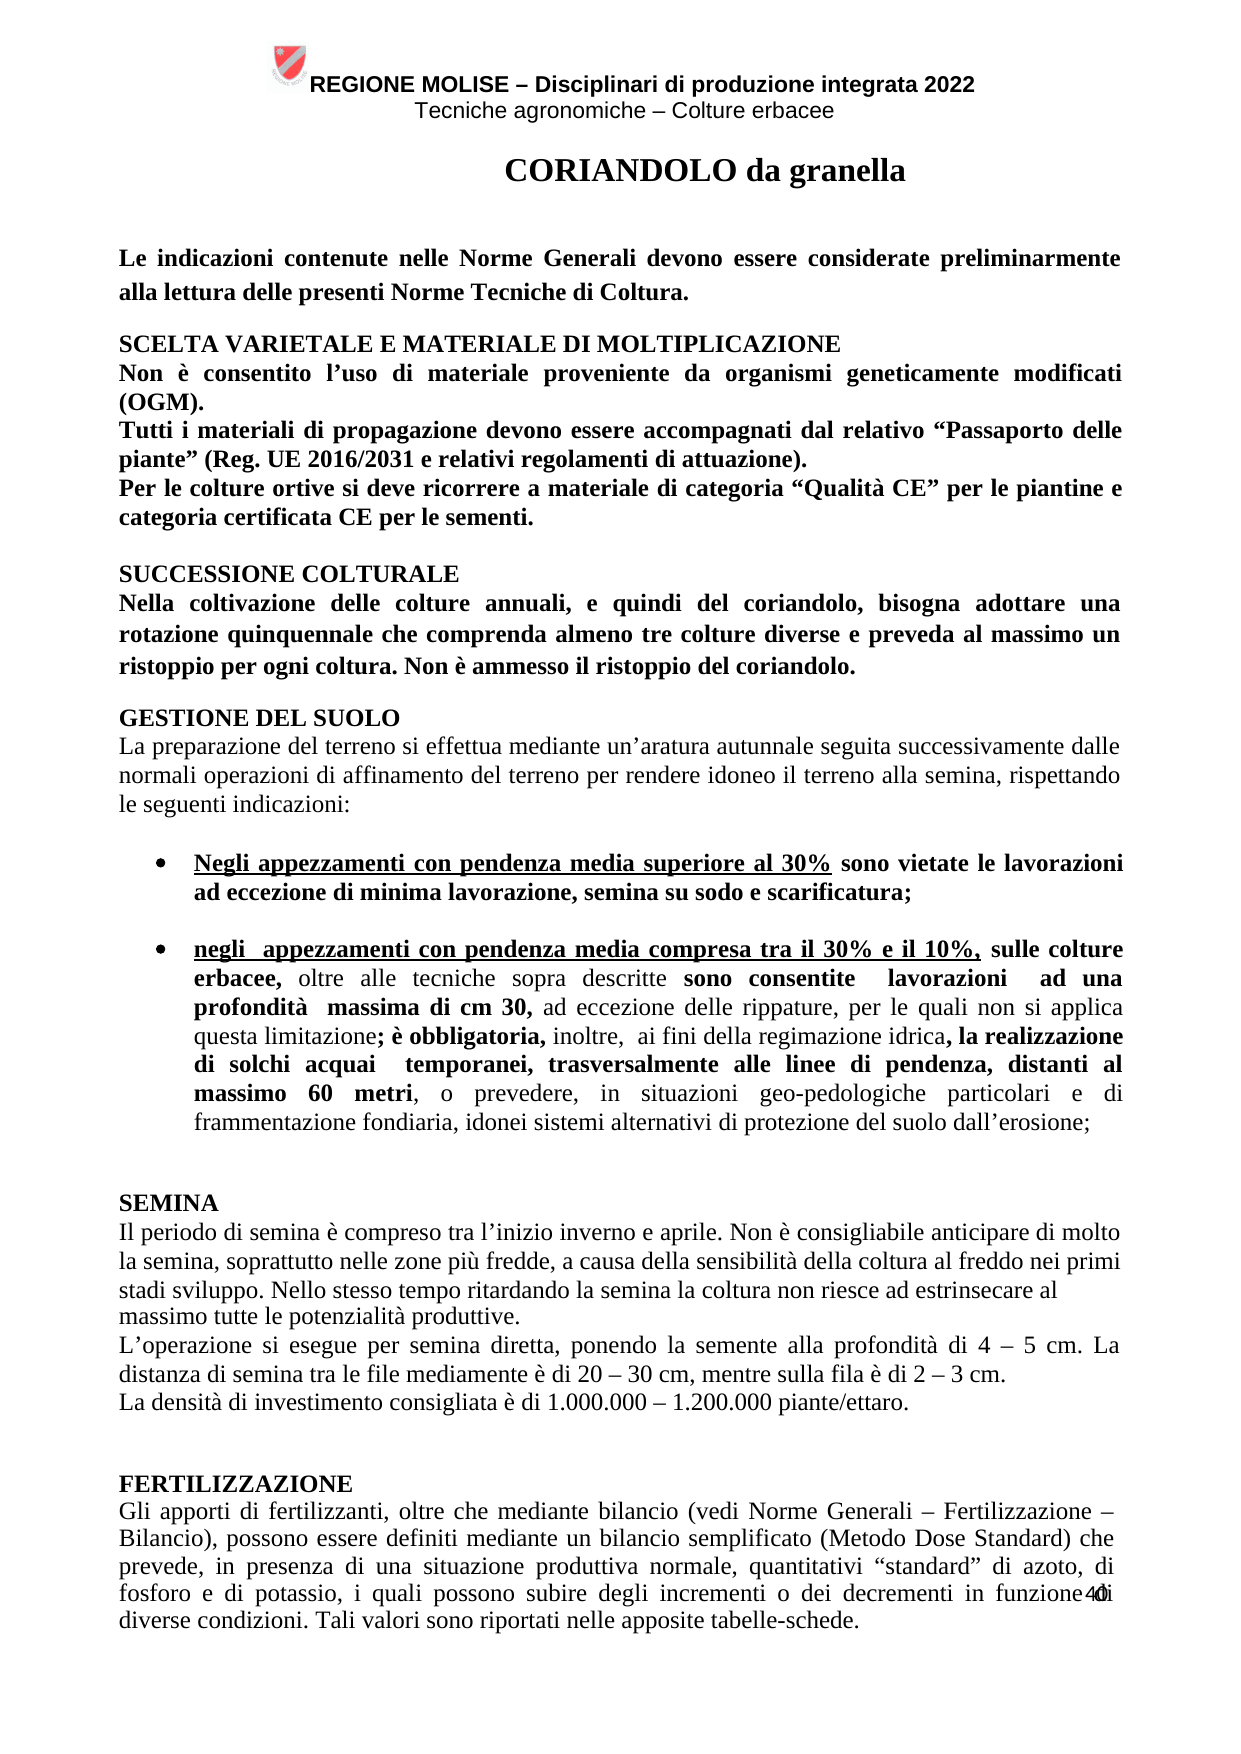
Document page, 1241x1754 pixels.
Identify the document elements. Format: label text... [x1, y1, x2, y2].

text SCELTA VARIETALE E MATERIALE DI MOLTIPLICAZIONE [119, 329, 1123, 358]
list Negli appezzamenti con pendenza media superiore al 30% sono vietate le lavorazioni ad eccezione di minima lavorazione, semina su sodo e scarificatura; [156, 848, 1123, 906]
text Per le colture ortive si deve ricorrere a materiale di categoria “Qualità CE” per le piantine e categoria certificata CE per le sementi. [119, 473, 1123, 530]
text GESTIONE DEL SUOLO [119, 703, 1123, 731]
text L’operazione si esegue per semina diretta, ponendo la semente alla profondità di 4 – 5 cm. La distanza di semina tra le file mediamente è di 20 – 30 cm, mentre sulla fila è di 2 – 3 cm. [119, 1330, 1121, 1387]
text Non è consentito l’uso di materiale proveniente da organismi geneticamente modificati (OGM). [119, 358, 1123, 415]
text La preparazione del terreno si effettua mediante un’aratura autunnale seguita successivamente dalle normali operazioni di affinamento del terreno per rendere idoneo il terreno alla semina, rispettando le seguenti indicazioni: [119, 731, 1121, 818]
list negli appezzamenti con pendenza media compresa tra il 30% e il 10%, sulle colture erbacee, oltre alle tecniche sopra descritte sono consentite lavorazioni ad una profondità massima di cm 30, ad eccezione delle rippature, per le quali non si applica questa limitazione; è obbligatoria, inoltre, ai fini della regimazione idrica, la realizzazione di solchi acquai temporanei, trasversalmente alle linee di pendenza, distanti al massimo 60 metri, o prevedere, in situazioni geo-pedologiche particolari e di frammentazione fondiaria, idonei sistemi alternativi di protezione del suolo dall’erosione; [156, 934, 1123, 1136]
text FERTILIZZAZIONE [119, 1469, 1123, 1497]
text SUCCESSIONE COLTURALE [119, 559, 1123, 588]
text Il periodo di semina è compreso tra l’inizio inverno e aprile. Non è consigliabile anticipare di molto la semina, soprattutto nelle zone più fredde, a causa della sensibilità della coltura al freddo nei primi stadi sviluppo. Nello stesso tempo ritardando la semina la coltura non riesce ad estrinsecare al [119, 1217, 1121, 1304]
text Nella coltivazione delle colture annuali, e quindi del coriandolo, bisogna adottare una rotazione quinquennale che comprenda almeno tre colture diverse e preveda al massimo un ristoppio per ogni coltura. Non è ammesso il ristoppio del coriandolo. [119, 588, 1121, 680]
text Le indicazioni contenute nelle Norme Generali devono essere considerate preliminarmente alla lettura delle presenti Norme Tecniche di Coltura. [119, 243, 1121, 306]
text SEMINA [119, 1188, 1123, 1217]
text massimo tutte le potenzialità produttive. [119, 1304, 1123, 1330]
text La densità di investimento consigliata è di 1.000.000 – 1.200.000 piante/ettaro. [119, 1387, 1123, 1416]
text CORIANDOLO da granella [504, 150, 1123, 188]
text Gli apporti di fertilizzanti, oltre che mediante bilancio (vedi Norme Generali – Fertilizzazione – Bilancio), possono essere definiti mediante un bilancio semplificato (Metodo Dose Standard) che prevede, in presenza di una situazione produttiva normale, quantitativi “standard” di azoto, di fosforo e di potassio, i quali possono subire degli incrementi o dei decrementi in funzione di diverse condizioni. Tali valori sono riportati nelle apposite tabelle-schede. [119, 1497, 1115, 1634]
text Tutti i materiali di propagazione devono essere accompagnati dal relativo “Passaporto delle piante” (Reg. UE 2016/2031 e relativi regolamenti di attuazione). [119, 415, 1123, 473]
